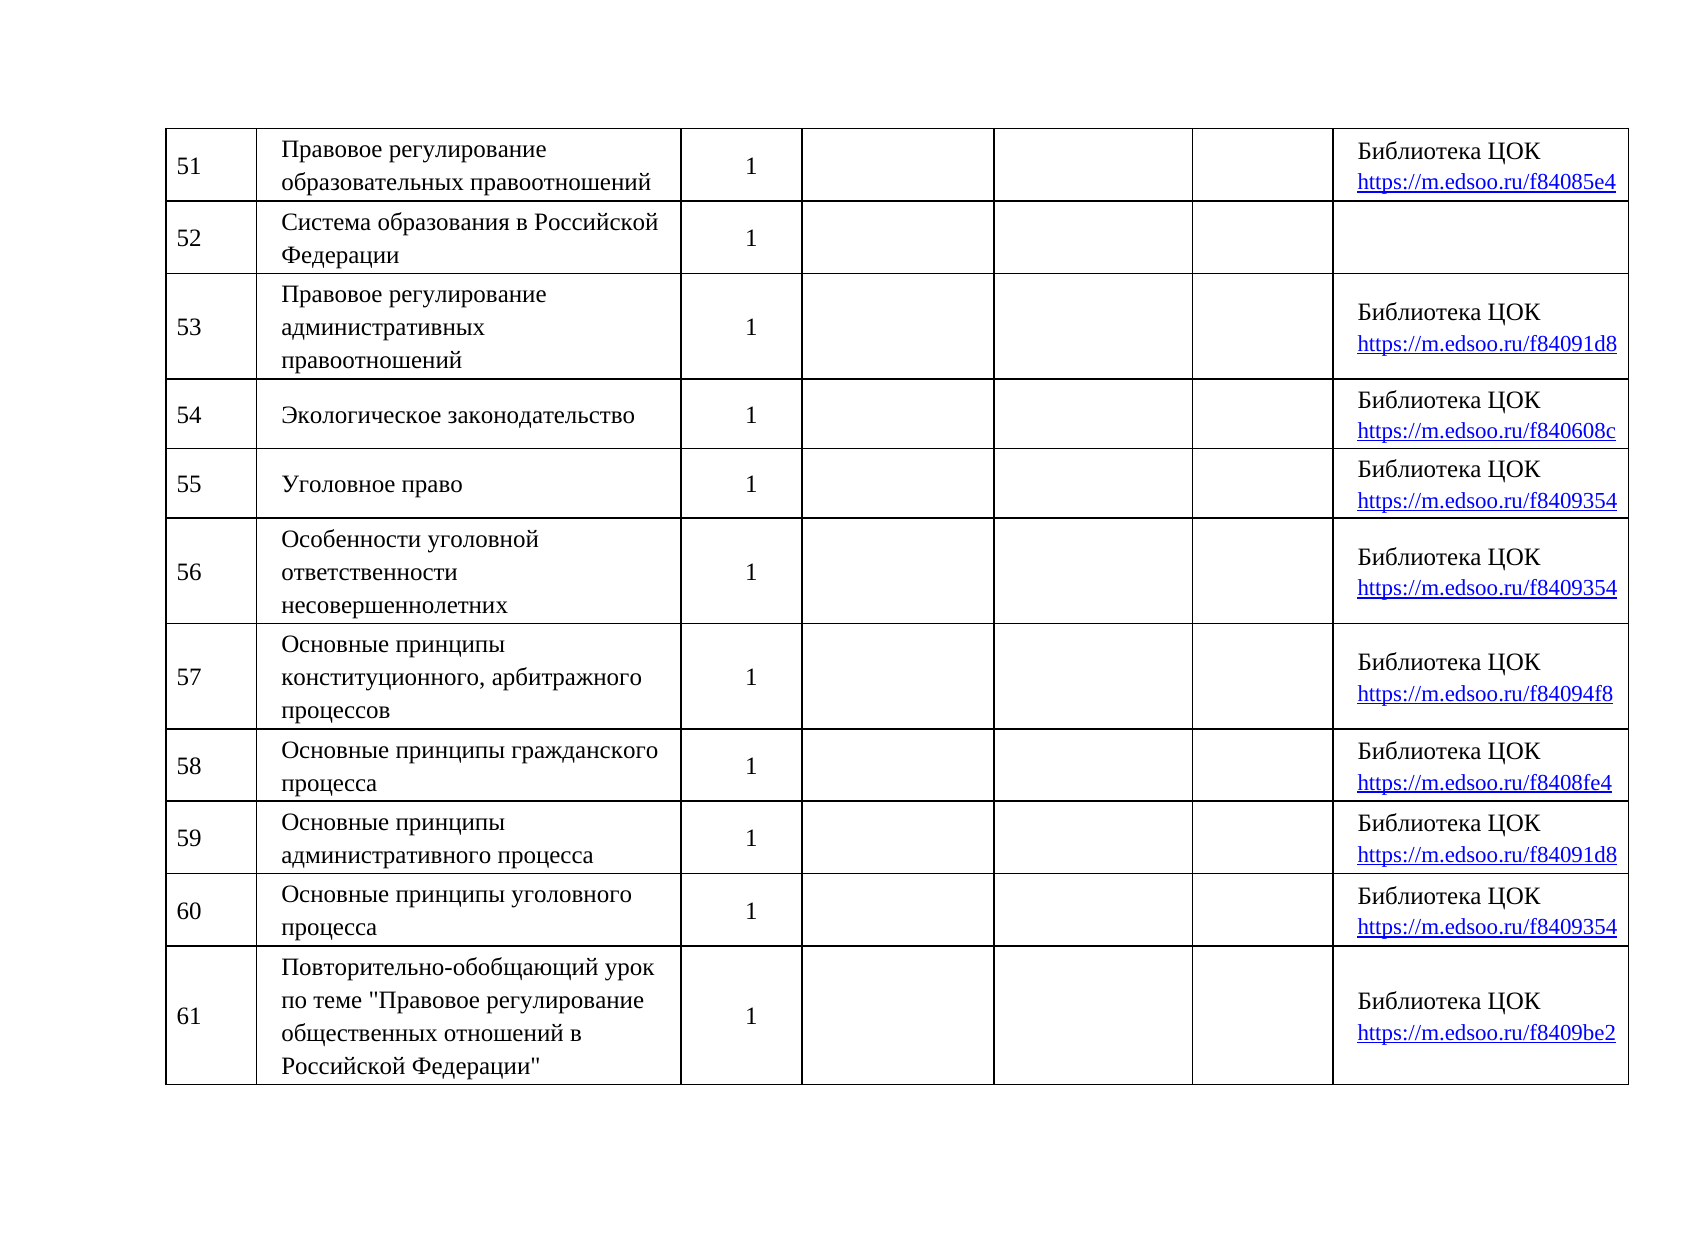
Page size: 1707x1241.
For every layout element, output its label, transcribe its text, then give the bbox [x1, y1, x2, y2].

table_cell [803, 129, 993, 200]
table_cell 54 [167, 380, 256, 447]
table_cell Библиотека ЦОК https://m.edsoo.ru/f840608c [1334, 380, 1628, 447]
table_cell Основные принципы уголовного процесса [257, 874, 680, 945]
table_cell [995, 874, 1192, 945]
table_cell 1 [682, 202, 801, 272]
table_cell 1 [682, 730, 801, 800]
table_cell [1193, 519, 1332, 622]
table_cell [257, 947, 680, 1083]
table_cell [1193, 874, 1332, 945]
table_cell [803, 874, 993, 945]
table_cell [1193, 380, 1332, 447]
table_cell 51 [167, 129, 256, 200]
table_cell [803, 202, 993, 272]
table_cell [1193, 624, 1332, 728]
table_cell Экологическое законодательство [257, 380, 680, 447]
table_cell [1193, 449, 1332, 517]
table_cell Уголовное право [257, 449, 680, 517]
table_cell 56 [167, 519, 256, 622]
table_cell [995, 202, 1192, 272]
table_cell 1 [682, 519, 801, 622]
table_cell 1 [682, 449, 801, 517]
table_cell [803, 380, 993, 447]
table_cell 1 [682, 874, 801, 945]
table_cell 57 [167, 624, 256, 728]
table_cell 60 [167, 874, 256, 945]
table_cell Библиотека ЦОК https://m.edsoo.ru/f8409354 [1334, 519, 1628, 622]
table_cell [995, 449, 1192, 517]
table_cell Библиотека ЦОК https://m.edsoo.ru/f8409354 [1334, 449, 1628, 517]
table_cell Библиотека ЦОК https://m.edsoo.ru/f84094f8 [1334, 624, 1628, 728]
table_cell Правовое регулирование административных правоотношений [257, 274, 680, 378]
table_cell [1334, 202, 1628, 272]
table_cell [803, 449, 993, 517]
table_cell Библиотека ЦОК https://m.edsoo.ru/f8408fe4 [1334, 730, 1628, 800]
table_cell 52 [167, 202, 256, 272]
table_cell 1 [682, 129, 801, 200]
table_cell [995, 802, 1192, 873]
table_cell [1193, 730, 1332, 800]
table_cell Библиотека ЦОК https://m.edsoo.ru/f8409354 [1334, 874, 1628, 945]
table_cell Правовое регулирование образовательных правоотношений [257, 129, 680, 200]
table_cell Библиотека ЦОК https://m.edsoo.ru/f84091d8 [1334, 802, 1628, 873]
table_cell 1 [682, 380, 801, 447]
table_cell 53 [167, 274, 256, 378]
table_cell 1 [682, 802, 801, 873]
table_cell 58 [167, 730, 256, 800]
table_cell [1193, 274, 1332, 378]
table_cell Особенности уголовной ответственности несовершеннолетних [257, 519, 680, 622]
table_cell Основные принципы административного процесса [257, 802, 680, 873]
table_cell [995, 274, 1192, 378]
table_cell [1193, 202, 1332, 272]
table_cell 1 [682, 947, 801, 1083]
table_cell [1193, 947, 1332, 1083]
table_cell Основные принципы гражданского процесса [257, 730, 680, 800]
table_cell [803, 730, 993, 800]
table_cell 1 [682, 274, 801, 378]
table_cell [803, 624, 993, 728]
table_cell 1 [682, 624, 801, 728]
table_cell [995, 947, 1192, 1083]
table_cell 55 [167, 449, 256, 517]
table_cell [995, 519, 1192, 622]
table_cell [995, 380, 1192, 447]
table_cell [803, 802, 993, 873]
table_cell [995, 624, 1192, 728]
table_cell Библиотека ЦОК https://m.edsoo.ru/f84085e4 [1334, 129, 1628, 200]
table_cell [1193, 129, 1332, 200]
table_cell Библиотека ЦОК https://m.edsoo.ru/f8409be2 [1334, 947, 1628, 1083]
table_cell [995, 730, 1192, 800]
table_cell 61 [167, 947, 256, 1083]
table_cell [803, 519, 993, 622]
table_cell [1193, 802, 1332, 873]
table_cell Система образования в Российской Федерации [257, 202, 680, 272]
table_cell [995, 129, 1192, 200]
table_cell Библиотека ЦОК https://m.edsoo.ru/f84091d8 [1334, 274, 1628, 378]
table_cell [803, 274, 993, 378]
table_cell Основные принципы конституционного, арбитражного процессов [257, 624, 680, 728]
table_cell [803, 947, 993, 1083]
table_cell 59 [167, 802, 256, 873]
